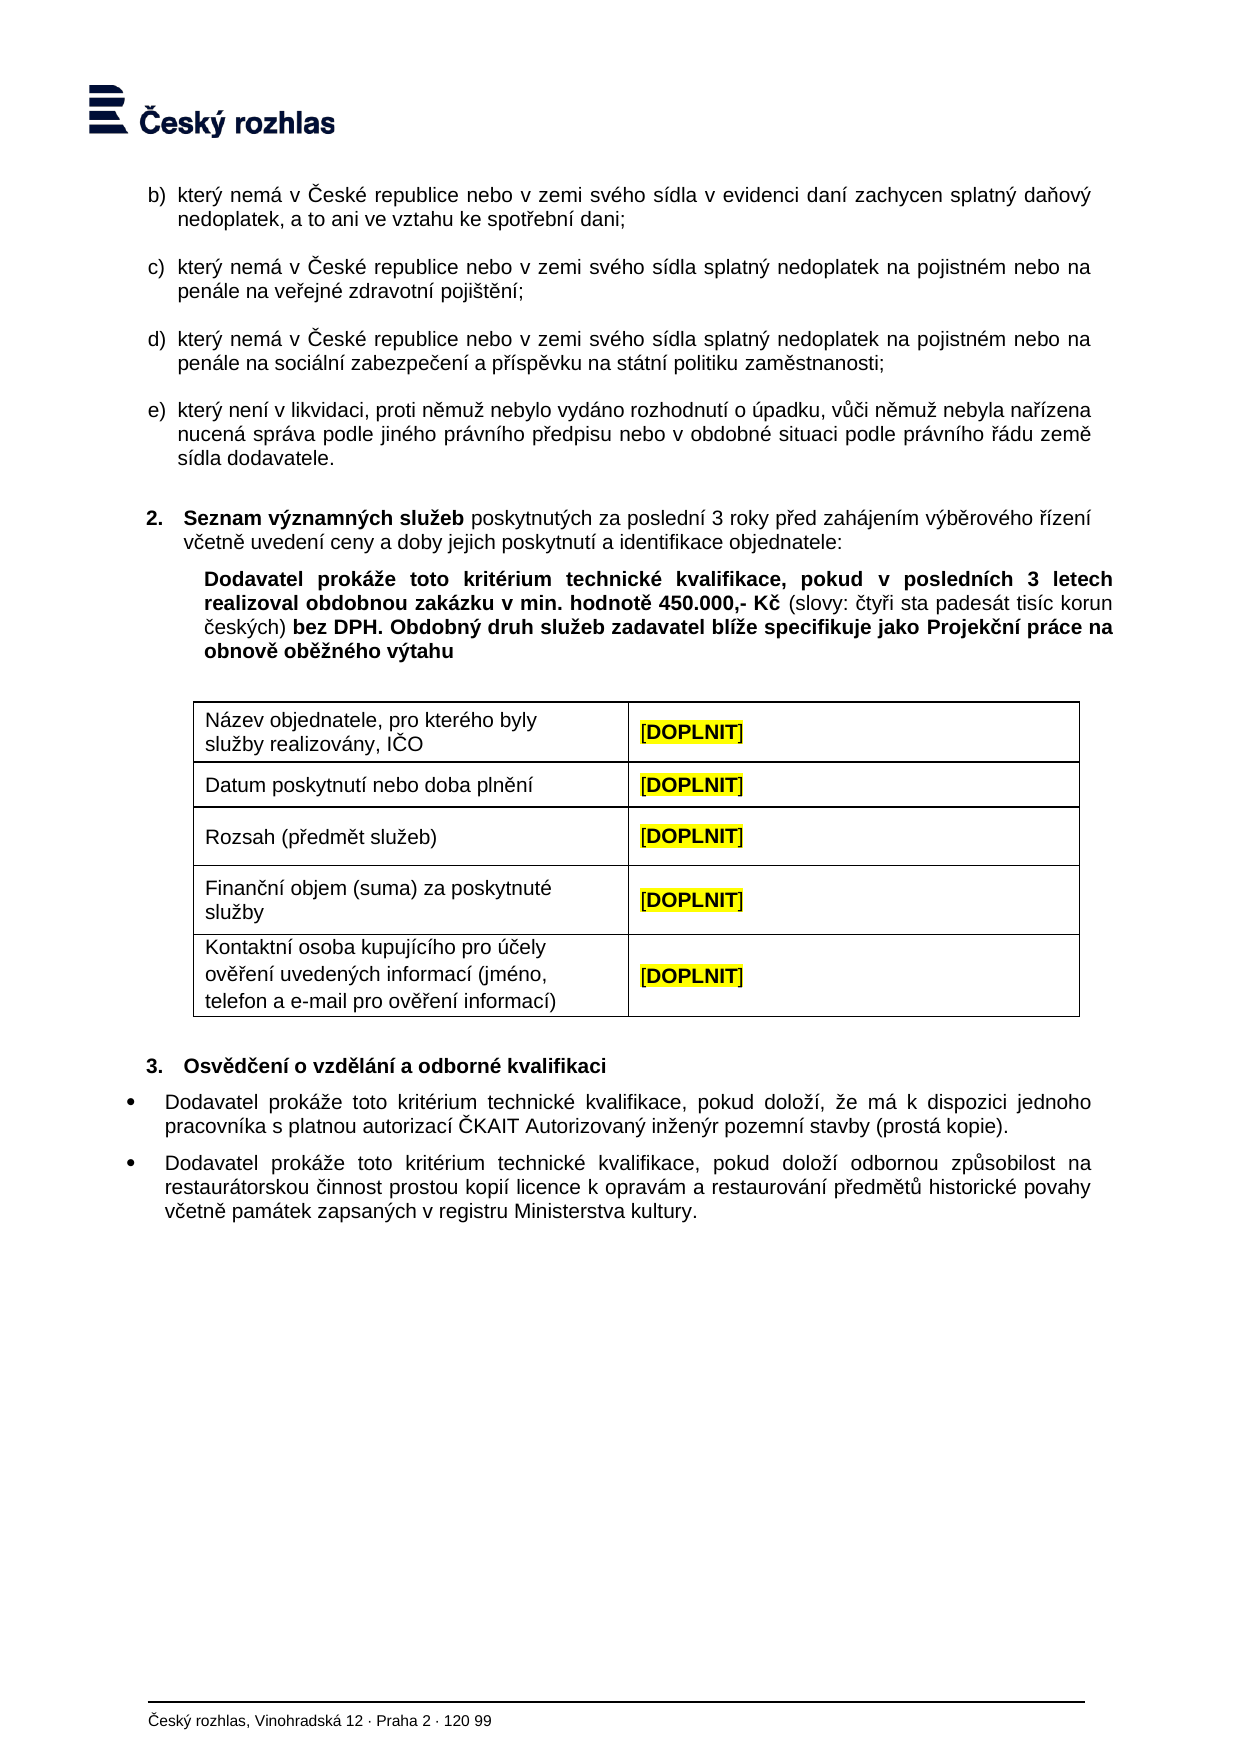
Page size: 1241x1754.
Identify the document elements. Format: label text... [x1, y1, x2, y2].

list Osvědčení o vzdělání a odborné kvalifikaci [146, 1054, 1092, 1078]
table_header [DOPLNIT] [629, 703, 1079, 761]
text Dodavatel prokáže toto kritérium technické kvalifikace, pokud v posledních 3 letech realizoval obdobnou zakázku v min. hodnotě 450.000,- Kč (slovy: čtyři sta padesát tisíc korun českých) bez DPH. Obdobný druh služeb zadavatel blíže specifikuje jako Projekční práce na obnově oběžného výtahu [204, 567, 1113, 662]
table_cell [DOPLNIT] [629, 808, 1079, 865]
table_cell [DOPLNIT] [629, 935, 1079, 1016]
table_cell Rozsah (předmět služeb) [194, 808, 628, 865]
table_header Název objednatele, pro kterého byly služby realizovány, IČO [194, 703, 628, 761]
table_cell Finanční objem (suma) za poskytnuté služby [194, 866, 628, 933]
picture [89, 85, 335, 138]
list Dodavatel prokáže toto kritérium technické kvalifikace, pokud doloží odbornou způsobilost na restaurátorskou činnost prostou kopií licence k opravám a restaurování předmětů historické povahy včetně památek zapsaných v registru Ministerstva kultury. [127, 1151, 1092, 1223]
list který nemá v České republice nebo v zemi svého sídla splatný nedoplatek na pojistném nebo na penále na veřejné zdravotní pojištění; [148, 255, 1092, 303]
table_cell Datum poskytnutí nebo doba plnění [194, 763, 628, 806]
list Dodavatel prokáže toto kritérium technické kvalifikace, pokud doloží, že má k dispozici jednoho pracovníka s platnou autorizací ČKAIT Autorizovaný inženýr pozemní stavby (prostá kopie). [127, 1090, 1092, 1138]
list který nemá v České republice nebo v zemi svého sídla v evidenci daní zachycen splatný daňový nedoplatek, a to ani ve vztahu ke spotřební dani; [148, 183, 1092, 231]
table_cell [DOPLNIT] [629, 866, 1079, 933]
table_cell Kontaktní osoba kupujícího pro účely ověření uvedených informací (jméno, telefon a e-mail pro ověření informací) [194, 935, 628, 1016]
list Seznam významných služeb poskytnutých za poslední 3 roky před zahájením výběrového řízení včetně uvedení ceny a doby jejich poskytnutí a identifikace objednatele: [146, 506, 1092, 554]
table_cell [DOPLNIT] [629, 763, 1079, 806]
list který není v likvidaci, proti němuž nebylo vydáno rozhodnutí o úpadku, vůči němuž nebyla nařízena nucená správa podle jiného právního předpisu nebo v obdobné situaci podle právního řádu země sídla dodavatele. [148, 398, 1093, 470]
list který nemá v České republice nebo v zemi svého sídla splatný nedoplatek na pojistném nebo na penále na sociální zabezpečení a příspěvku na státní politiku zaměstnanosti; [148, 326, 1092, 374]
